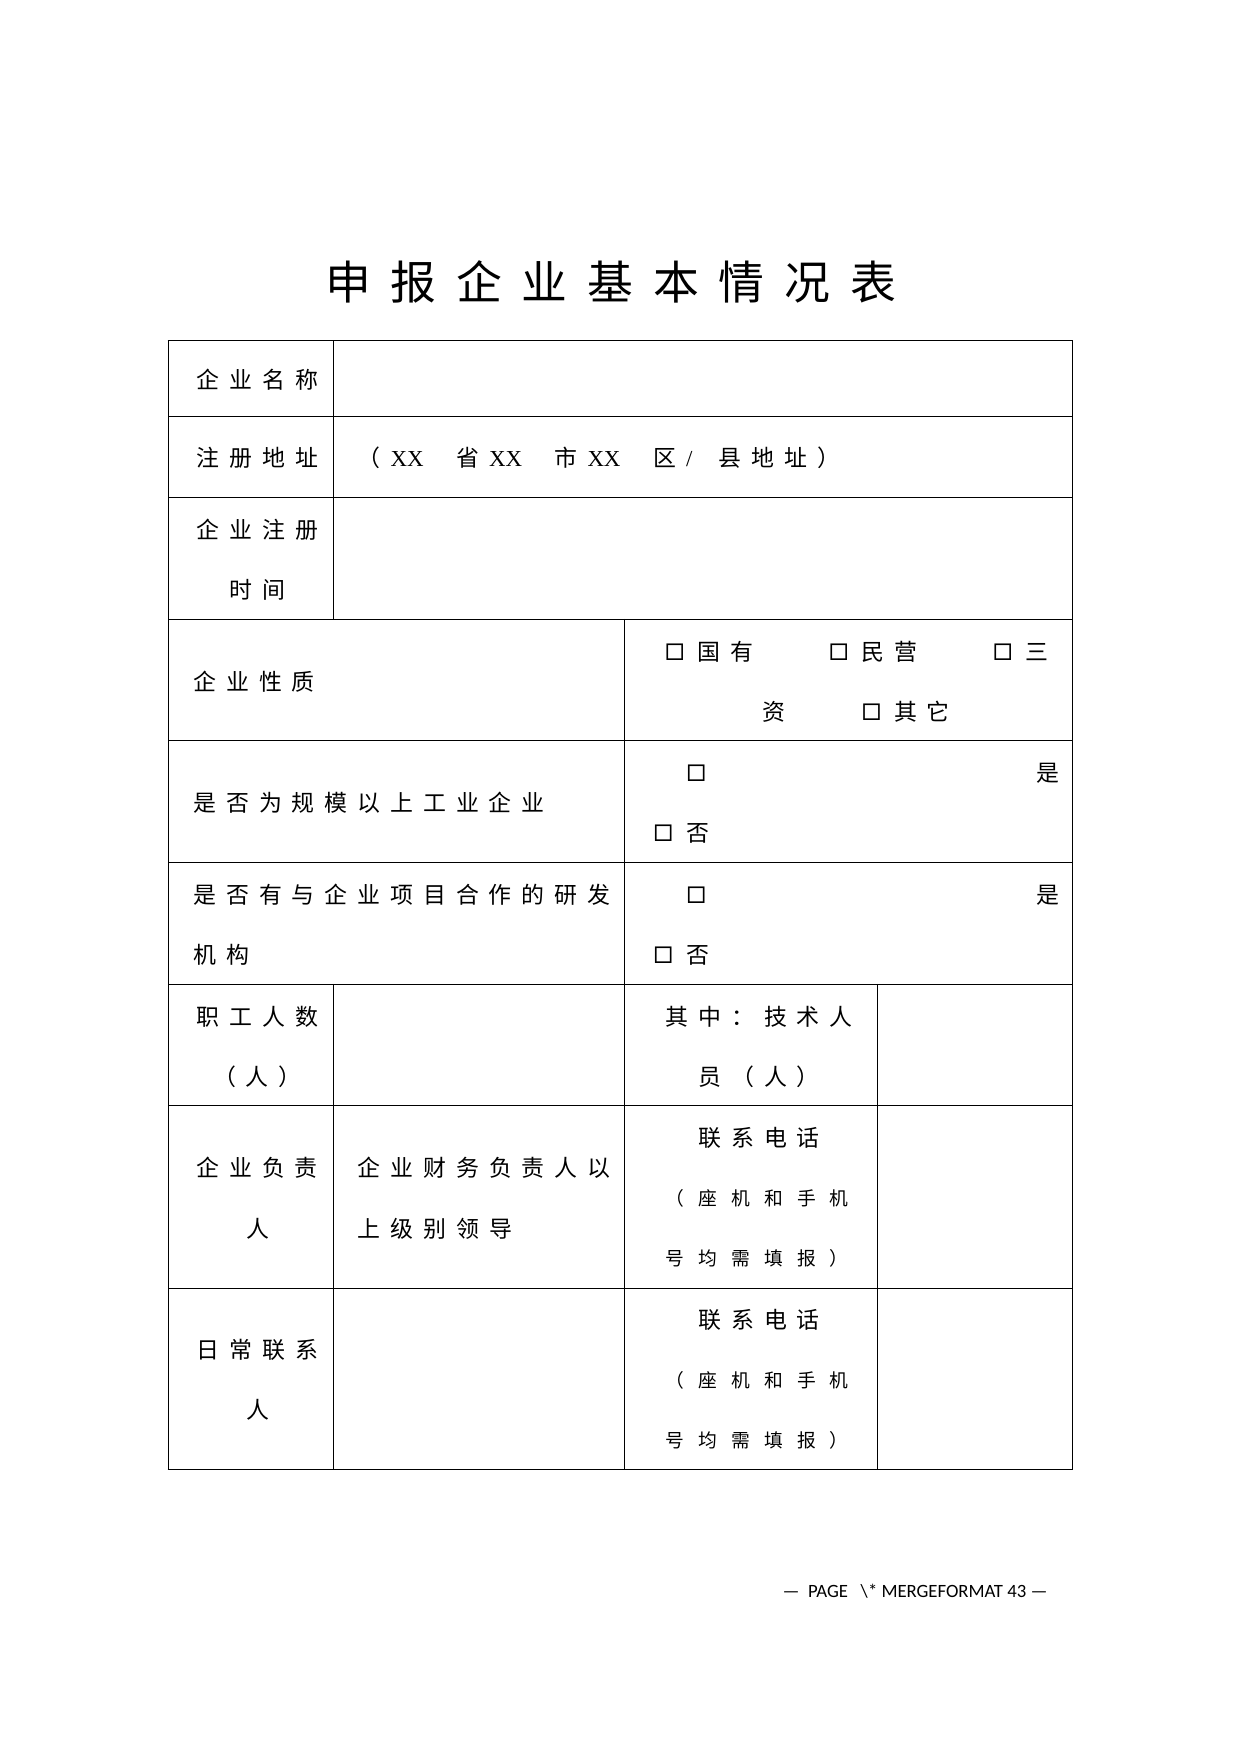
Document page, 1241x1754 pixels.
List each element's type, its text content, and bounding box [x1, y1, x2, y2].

text 申报企业基本情况表 [161, 219, 1079, 340]
table_cell 是 否 [625, 863, 1072, 984]
table_cell 联系电话 （座机和手机号均需填报） [625, 1106, 877, 1287]
table_header 企业名称 [169, 341, 333, 416]
table_cell [878, 1106, 1072, 1287]
table_cell 职工人数（人） [169, 985, 333, 1105]
table_cell 企业负责人 [169, 1106, 333, 1287]
table_cell [878, 1289, 1072, 1469]
table_cell 联系电话 （座机和手机号均需填报） [625, 1289, 877, 1469]
table_cell 是否为规模以上工业企业 [169, 741, 624, 862]
table_cell 是否有与企业项目合作的研发机构 [169, 863, 624, 984]
table_cell 日常联系人 [169, 1289, 333, 1469]
table_cell [334, 1289, 624, 1469]
table_cell 企业注册时间 [169, 498, 333, 619]
table_cell [878, 985, 1072, 1105]
table_cell 其中：技术人员（人） [625, 985, 877, 1105]
table_cell 企业性质 [169, 620, 624, 740]
table_cell [334, 985, 624, 1105]
table_cell （XX省XX市XX区/县地址） [334, 417, 1072, 497]
table_cell 注册地址 [169, 417, 333, 497]
table_cell 国有 民营 三资 其它 [625, 620, 1072, 740]
table_header [334, 341, 1072, 416]
table_cell 企业财务负责人以上级别领导 [334, 1106, 624, 1287]
table_cell 是 否 [625, 741, 1072, 862]
table_cell [334, 498, 1072, 619]
